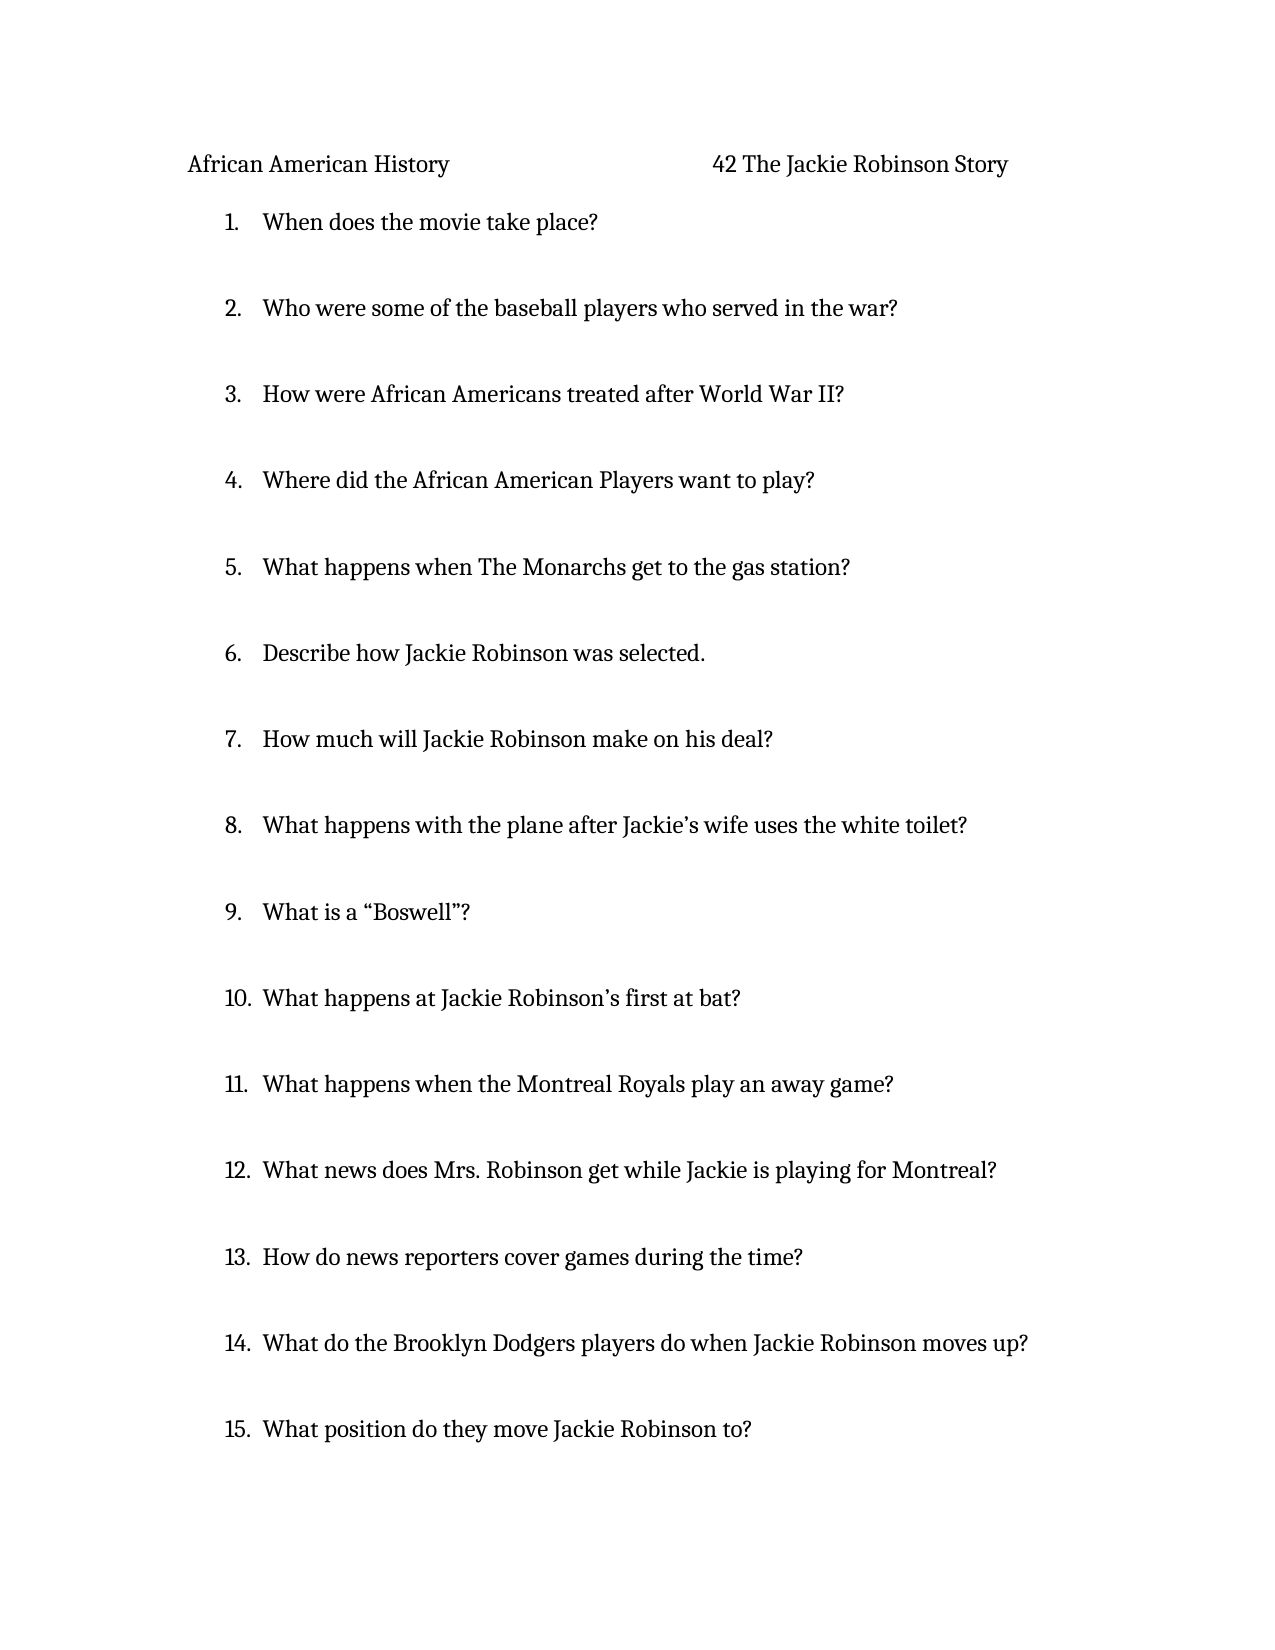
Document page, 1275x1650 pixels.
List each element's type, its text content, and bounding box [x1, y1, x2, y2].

list What do the Brooklyn Dodgers players do when Jackie Robinson moves up? [225, 1329, 1087, 1357]
list What happens when the Montreal Royals play an away game? [225, 1070, 1087, 1099]
text African American History 42 The Jackie Robinson Story [187, 150, 1087, 179]
list What position do they move Jackie Robinson to? [225, 1415, 1087, 1444]
list What happens at Jackie Robinson’s first at bat? [225, 984, 1087, 1012]
list What happens when The Monarchs get to the gas station? [225, 552, 1087, 581]
list How much will Jackie Robinson make on his deal? [225, 725, 1087, 754]
list How were African Americans treated after World War II? [225, 380, 1087, 409]
list How do news reporters cover games during the time? [225, 1242, 1087, 1271]
list What news does Mrs. Robinson get while Jackie is playing for Montreal? [225, 1156, 1087, 1185]
list Who were some of the baseball players who served in the war? [225, 294, 1087, 322]
list When does the movie take place? [225, 207, 1087, 236]
list What happens with the plane after Jackie’s wife uses the white toilet? [225, 811, 1087, 840]
list What is a “Boswell”? [225, 897, 1087, 926]
list Where did the African American Players want to play? [225, 466, 1087, 495]
list Describe how Jackie Robinson was selected. [225, 639, 1087, 667]
